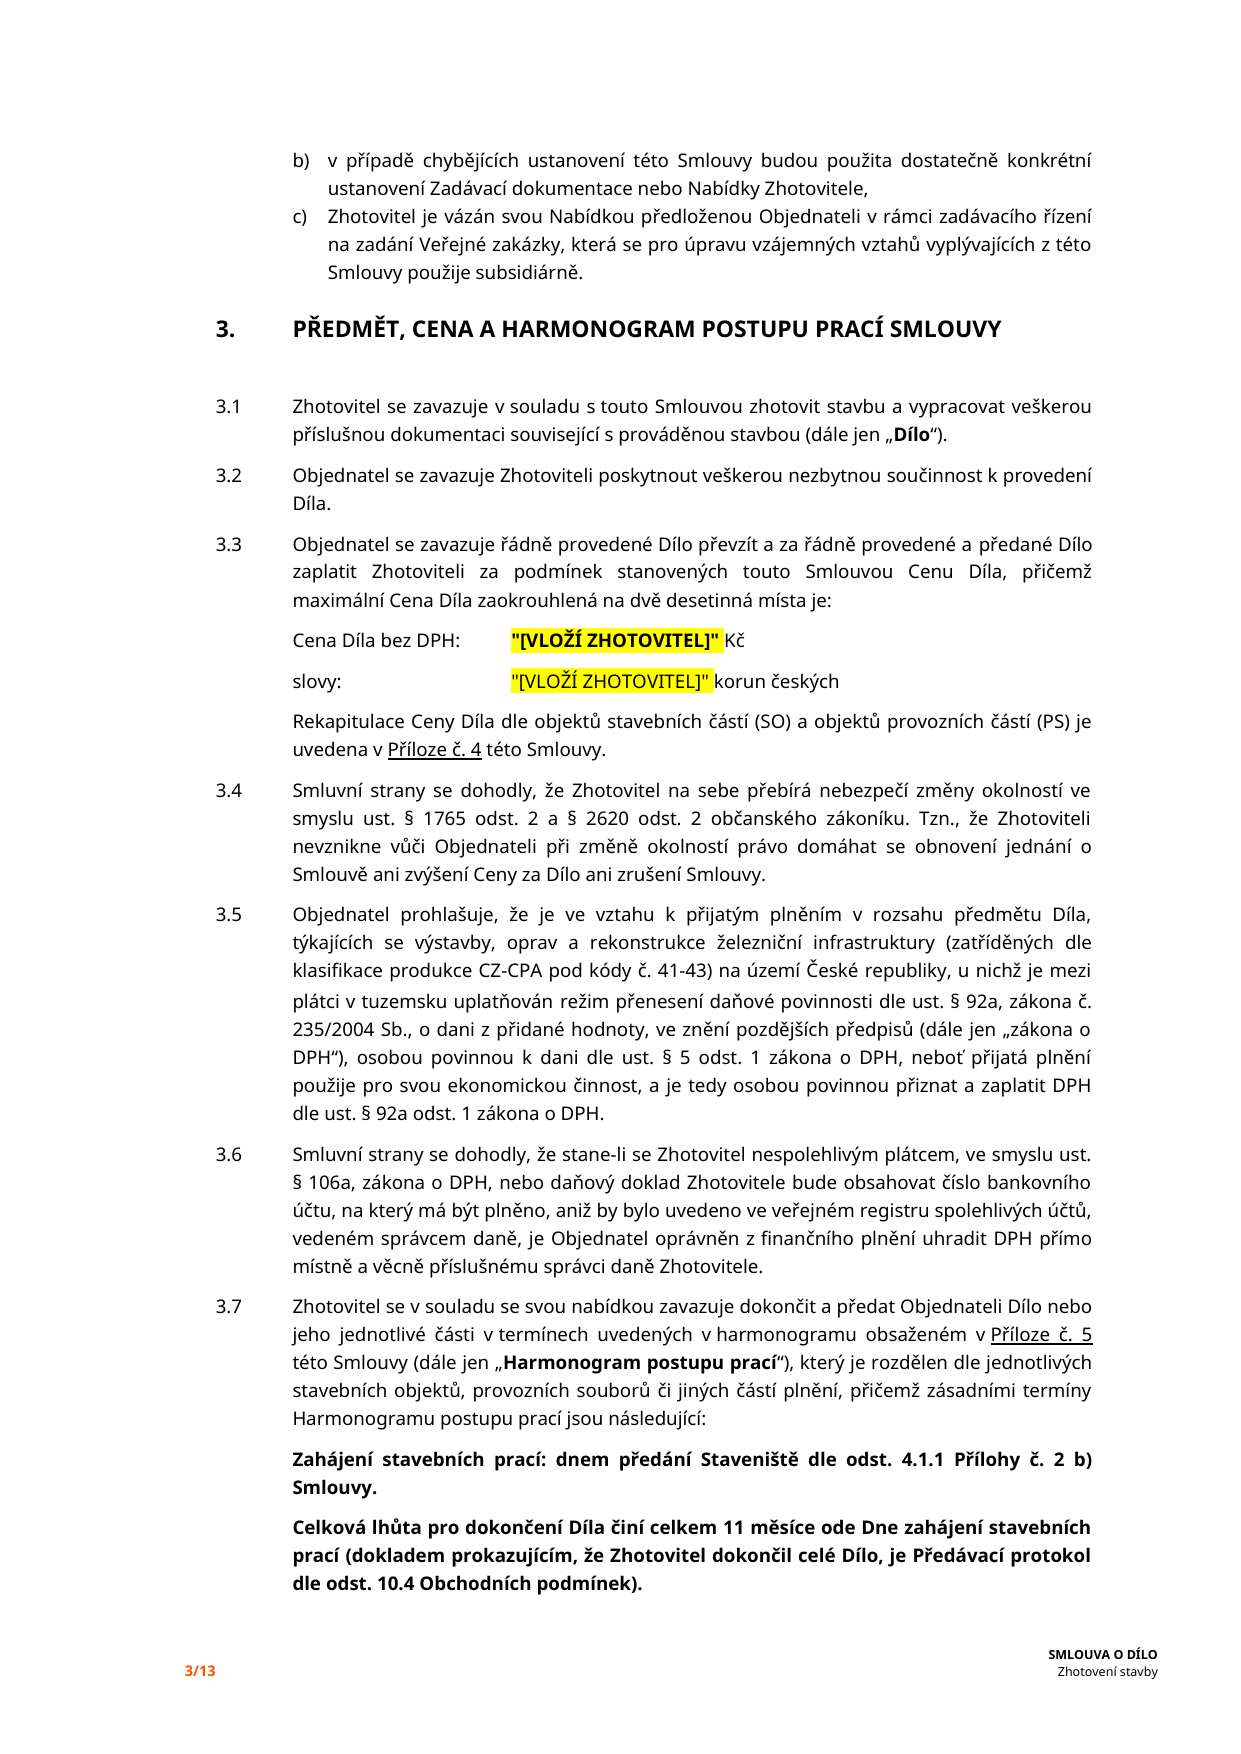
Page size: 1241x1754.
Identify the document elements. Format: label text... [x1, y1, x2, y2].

text Objednatel se zavazuje řádně provedené Dílo převzít a za řádně provedené a předané Dílo zaplatit Zhotoviteli za podmínek stanovených touto Smlouvou Cenu Díla, přičemž maximální Cena Díla zaokrouhlená na dvě desetinná místa je: [216, 531, 1093, 612]
text Celková lhůta pro dokončení Díla činí celkem 11 měsíce ode Dne zahájení stavebních prací (dokladem prokazujícím, že Zhotovitel dokončil celé Dílo, je Předávací protokol dle odst. 10.4 Obchodních podmínek). [292, 1515, 1093, 1596]
text Smluvní strany se dohodly, že stane-li se Zhotovitel nespolehlivým plátcem, ve smyslu ust. § 106a, zákona o DPH, nebo daňový doklad Zhotovitele bude obsahovat číslo bankovního účtu, na který má být plněno, aniž by bylo uvedeno ve veřejném registru spolehlivých účtů, vedeném správcem daně, je Objednatel oprávněn z finančního plnění uhradit DPH přímo místně a věcně příslušnému správci daně Zhotovitele. [216, 1141, 1093, 1278]
text Cena Díla bez DPH: Kč [292, 627, 1093, 653]
text Zahájení stavebních prací: dnem předání Staveniště dle odst. 4.1.1 Přílohy č. 2 b) Smlouvy. [292, 1446, 1093, 1500]
text v případě chybějících ustanovení této Smlouvy budou použita dostatečně konkrétní ustanovení Zadávací dokumentace nebo Nabídky Zhotovitele, [292, 147, 1093, 201]
text slovy: korun českých [714, 668, 1093, 693]
text Objednatel prohlašuje, že je ve vztahu k přijatým plněním v rozsahu předmětu Díla, týkajících se výstavby, oprav a rekonstrukce železniční infrastruktury (zatříděných dle klasifikace produkce CZ-CPA pod kódy č. 41-43) na území České republiky, u nichž je mezi plátci v tuzemsku uplatňován režim přenesení daňové povinnosti dle ust. § 92a, zákona č. 235/2004 Sb., o dani z přidané hodnoty, ve znění pozdějších předpisů (dále jen „zákona o DPH“), osobou povinnou k dani dle ust. § 5 odst. 1 zákona o DPH, neboť přijatá plnění použije pro svou ekonomickou činnost, a je tedy osobou povinnou přiznat a zaplatit DPH dle ust. § 92a odst. 1 zákona o DPH. [216, 902, 1093, 1126]
text Zhotovitel se v souladu se svou nabídkou zavazuje dokončit a předat Objednateli Dílo nebo jeho jednotlivé části v termínech uvedených v harmonogramu obsaženém v Příloze č. 5 této Smlouvy (dále jen „Harmonogram postupu prací“), který je rozdělen dle jednotlivých stavebních objektů, provozních souborů či jiných částí plnění, přičemž zásadními termíny Harmonogramu postupu prací jsou následující: [216, 1293, 1093, 1431]
text slovy: korun českých [292, 668, 511, 693]
text Smluvní strany se dohodly, že Zhotovitel na sebe přebírá nebezpečí změny okolností ve smyslu ust. § 1765 odst. 2 a § 2620 odst. 2 občanského zákoníku. Tzn., že Zhotoviteli nevznikne vůči Objednateli při změně okolností právo domáhat se obnovení jednání o Smlouvě ani zvýšení Ceny za Dílo ani zrušení Smlouvy. [216, 777, 1093, 887]
text PŘEDMĚT, CENA A HARMONOGRAM POSTUPU PRACÍ SMLOUVY [216, 313, 1093, 344]
text Zhotovitel je vázán svou Nabídkou předloženou Objednateli v rámci zadávacího řízení na zadání Veřejné zakázky, která se pro úpravu vzájemných vztahů vyplývajících z této Smlouvy použije subsidiárně. [292, 203, 1093, 285]
text Rekapitulace Ceny Díla dle objektů stavebních částí (SO) a objektů provozních částí (PS) je uvedena v Příloze č. 4 této Smlouvy. [292, 708, 1093, 762]
text Objednatel se zavazuje Zhotoviteli poskytnout veškerou nezbytnou součinnost k provedení Díla. [216, 462, 1093, 516]
text Zhotovitel se zavazuje v souladu s touto Smlouvou zhotovit stavbu a vypracovat veškerou příslušnou dokumentaci související s prováděnou stavbou (dále jen „Dílo“). [216, 394, 1093, 447]
